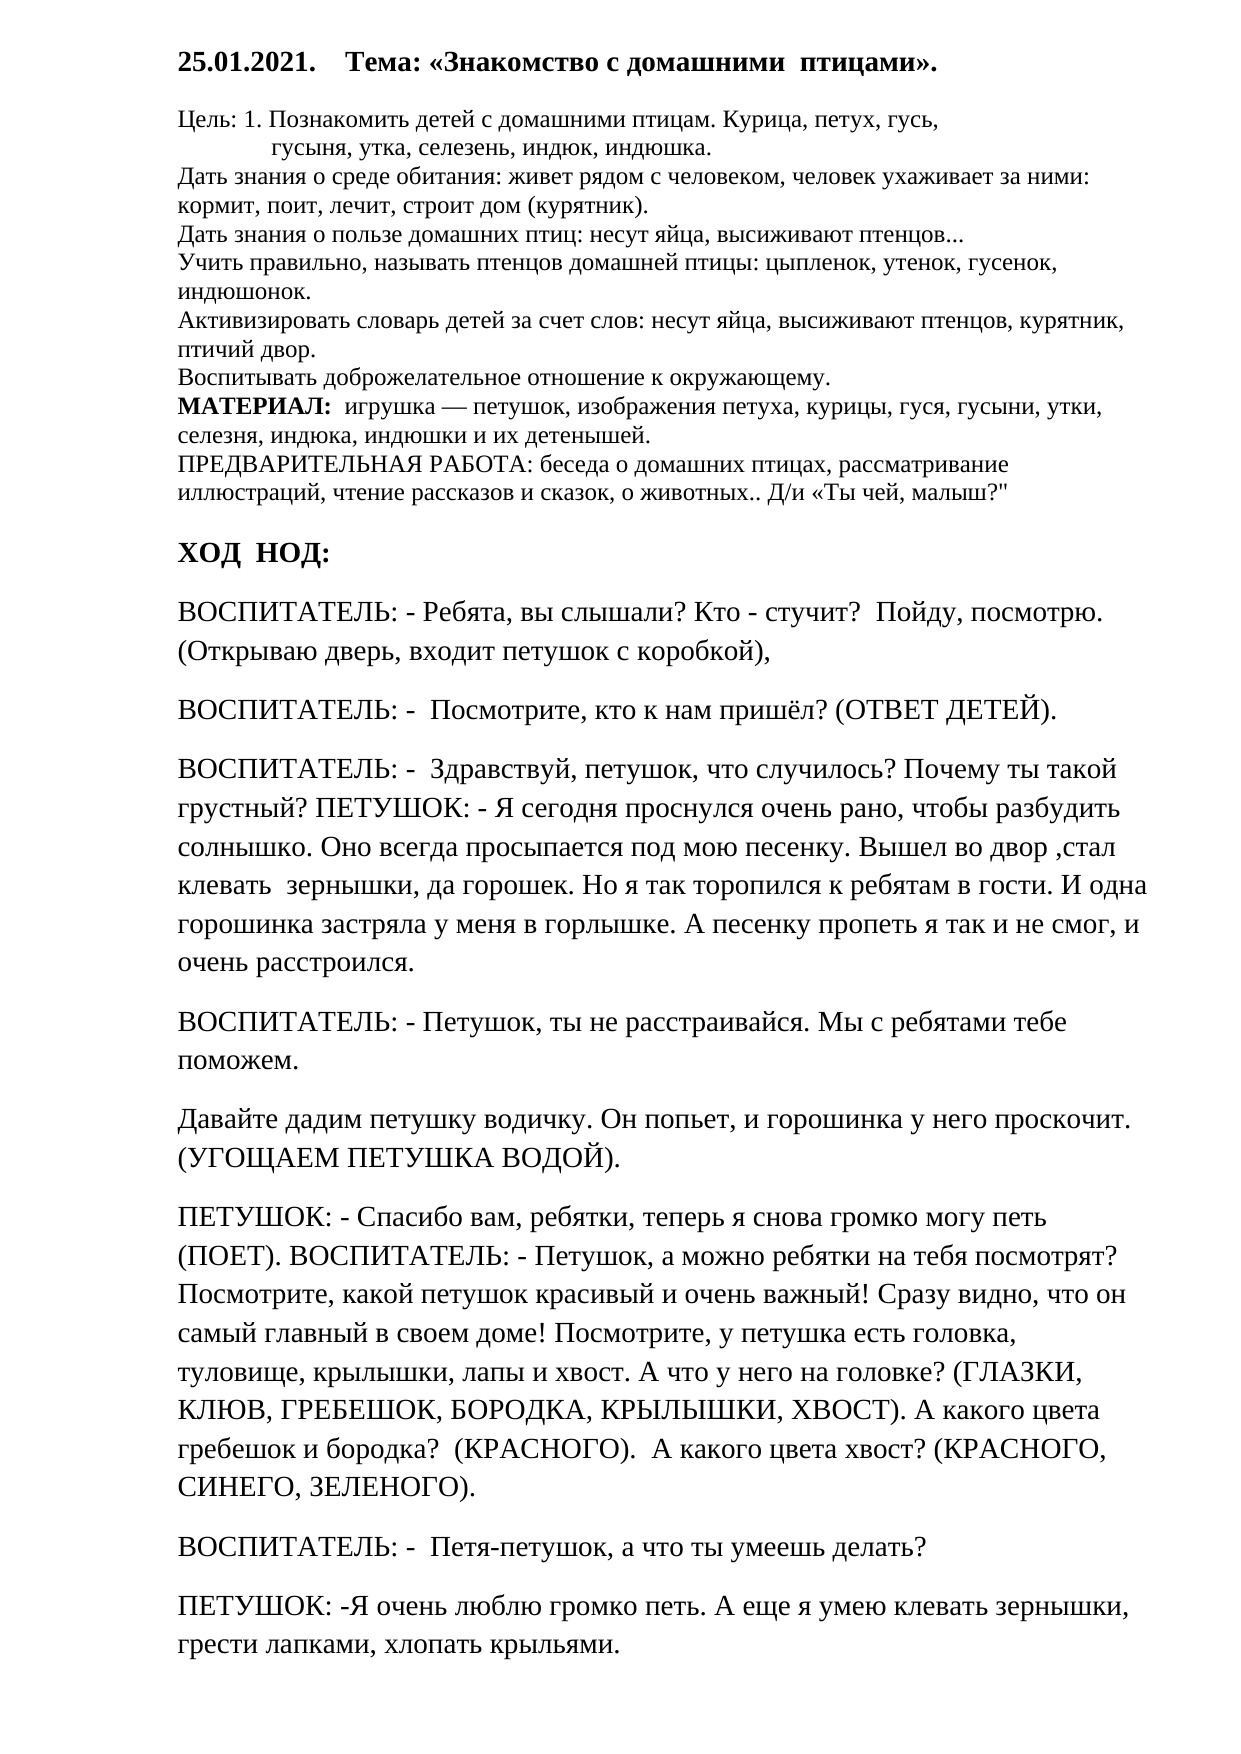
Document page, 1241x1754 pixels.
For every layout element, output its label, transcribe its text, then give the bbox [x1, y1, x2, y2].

text Учить правильно, называть птенцов домашней птицы: цыпленок, утенок, гусенок, индюшонок. [177, 247, 1152, 305]
text Давайте дадим петушку водичку. Он попьет, и горошинка у него проскочит. (УГОЩАЕМ ПЕТУШКА ВОДОЙ). [177, 1102, 1152, 1174]
text ВОСПИТАТЕЛЬ: - Петушок, ты не расстраивайся. Мы с ребятами тебе поможем. [177, 1004, 1152, 1076]
text ВОСПИТАТЕЛЬ: - Здравствуй, петушок, что случилось? Почему ты такой грустный? ПЕТУШОК: - Я сегодня проснулся очень рано, чтобы разбудить солнышко. Оно всегда просыпается под мою песенку. Вышел во двор ,стал клевать зернышки, да горошек. Но я так торопился к ребятам в гости. И одна горошинка застряла у меня в горлышке. А песенку пропеть я так и не смог, и очень расстроился. [177, 752, 1152, 978]
text 25.01.2021. Тема: «Знакомство с домашними птицами». [177, 44, 1152, 78]
text МАТЕРИАЛ: игрушка — петушок, изображения петуха, курицы, гуся, гусыни, утки, селезня, индюка, индюшки и их детенышей. [177, 391, 1152, 449]
text Цель: 1. Познакомить детей с домашними птицам. Курица, петух, гусь, [177, 104, 1152, 132]
text гусыня, утка, селезень, индюк, индюшка. [177, 132, 1152, 161]
text ВОСПИТАТЕЛЬ: - Посмотрите, кто к нам пришёл? (ОТВЕТ ДЕТЕЙ). [177, 692, 1152, 726]
text ХОД НОД: [177, 535, 1152, 568]
text ВОСПИТАТЕЛЬ: - Ребята, вы слышали? Кто - стучит? Пойду, посмотрю. (Открываю дверь, входит петушок с коробкой), [177, 594, 1152, 666]
text ПЕТУШОК: -Я очень люблю громко петь. А еще я умею клевать зернышки, грести лапками, хлопать крыльями. [177, 1588, 1152, 1660]
text ПРЕДВАРИТЕЛЬНАЯ РАБОТА: беседа о домашних птицах, рассматривание иллюстраций, чтение рассказов и сказок, о животных.. Д/и «Ты чей, малыш?" [177, 449, 1152, 506]
text Воспитывать доброжелательное отношение к окружающему. [177, 362, 1152, 391]
text ВОСПИТАТЕЛЬ: - Петя-петушок, а что ты умеешь делать? [177, 1529, 1152, 1562]
text Дать знания о среде обитания: живет рядом с человеком, человек ухаживает за ними: кормит, поит, лечит, строит дом (курятник). [177, 161, 1152, 219]
text Дать знания о пользе домашних птиц: несут яйца, высиживают птенцов... [177, 219, 1152, 247]
text Активизировать словарь детей за счет слов: несут яйца, высиживают птенцов, курятник, птичий двор. [177, 305, 1152, 362]
text ПЕТУШОК: - Спасибо вам, ребятки, теперь я снова громко могу петь (ПОЕТ). ВОСПИТАТЕЛЬ: - Петушок, а можно ребятки на тебя посмотрят? Посмотрите, какой петушок красивый и очень важный! Сразу видно, что он самый главный в своем доме! Посмотрите, у петушка есть головка, туловище, крылышки, лапы и хвост. А что у него на головке? (ГЛАЗКИ, КЛЮВ, ГРЕБЕШОК, БОРОДКА, КРЫЛЫШКИ, ХВОСТ). А какого цвета гребешок и бородка? (КРАСНОГО). А какого цвета хвост? (КРАСНОГО, СИНЕГО, ЗЕЛЕНОГО). [177, 1199, 1152, 1503]
